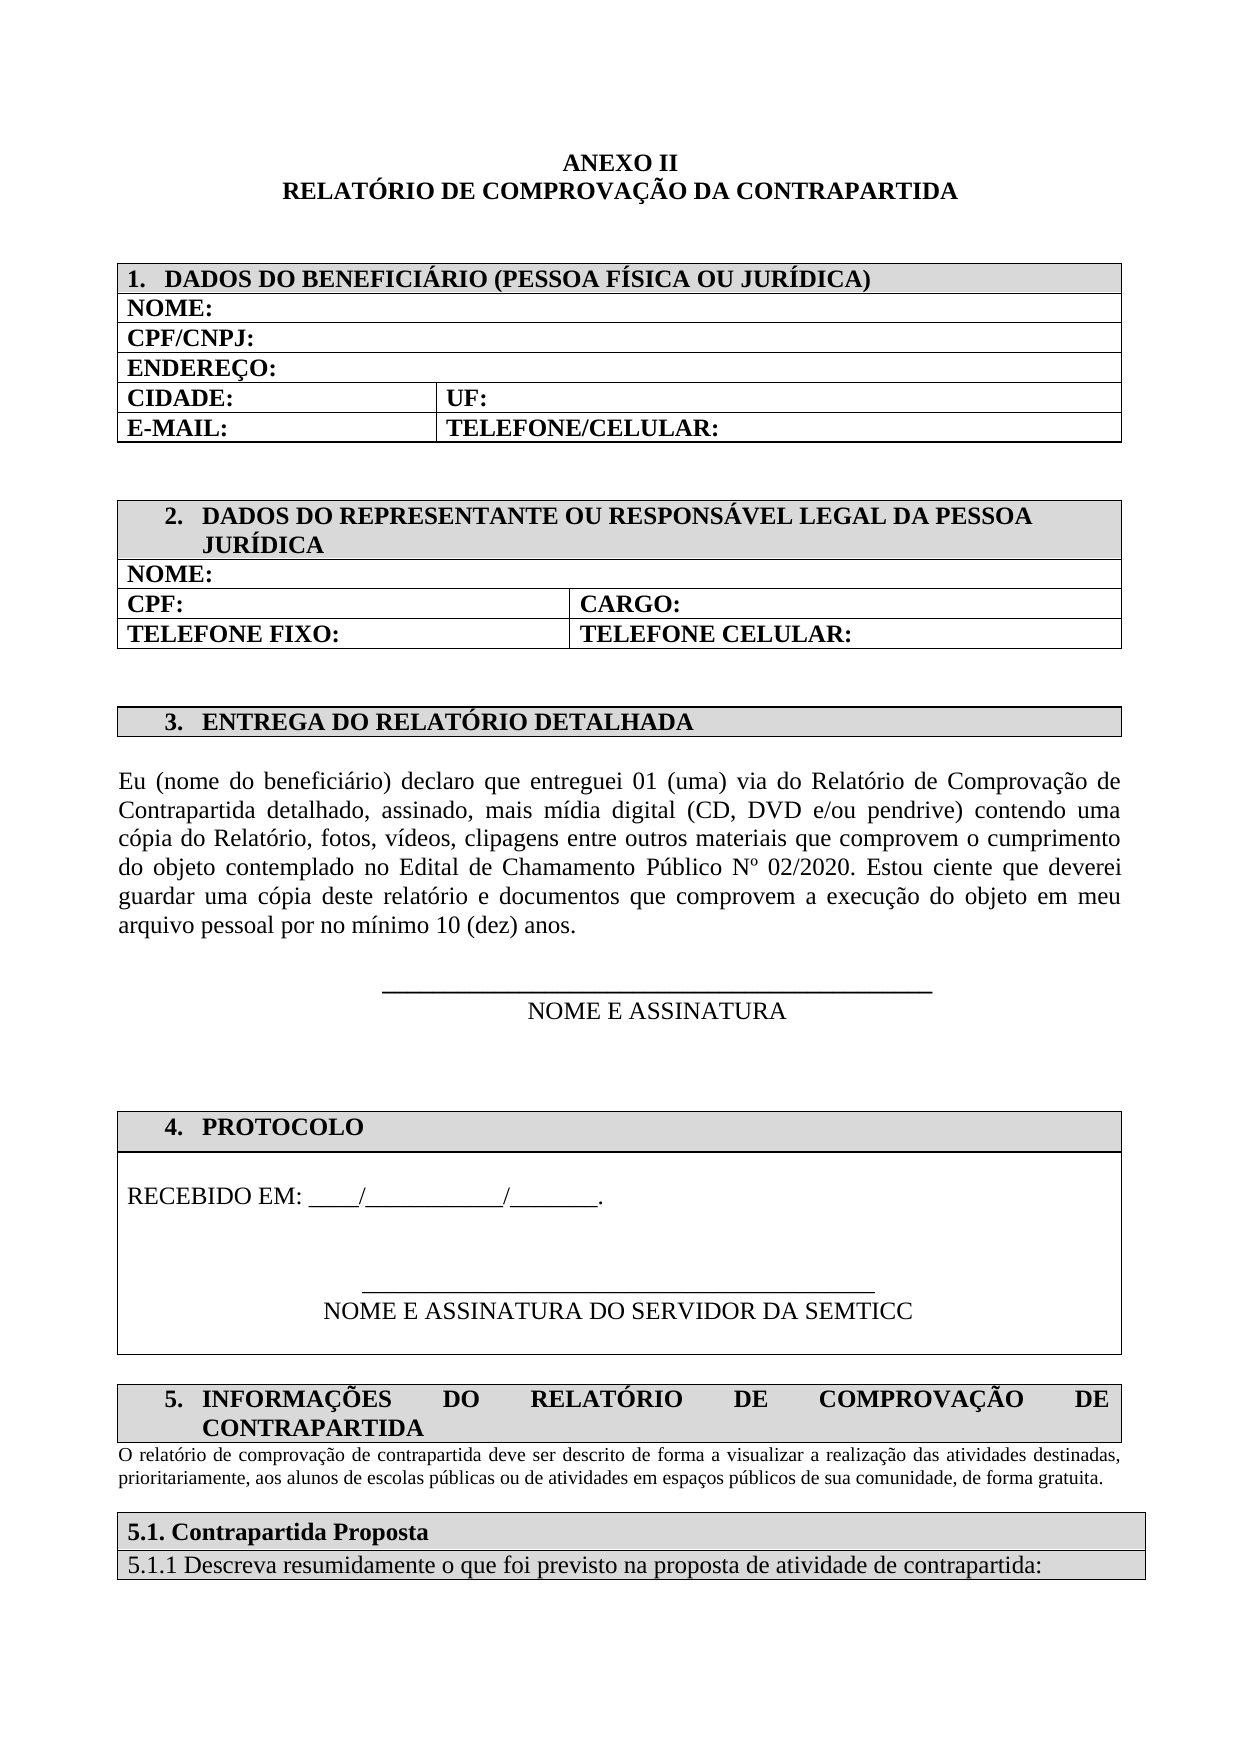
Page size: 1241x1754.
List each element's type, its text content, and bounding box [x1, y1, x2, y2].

table_cell CPF: [118, 589, 569, 618]
table_cell NOME: [118, 294, 1121, 322]
table_cell TELEFONE FIXO: [118, 619, 569, 648]
table_cell 5.1.1 Descreva resumidamente o que foi previsto na proposta de atividade de contrapartida: [118, 1551, 1145, 1579]
table_header ENTREGA DO RELATÓRIO DETALHADA [118, 708, 1121, 736]
table_cell TELEFONE/CELULAR: [437, 413, 1121, 441]
table_cell UF: [437, 383, 1121, 412]
table_cell NOME: [118, 560, 1121, 588]
text NOME E ASSINATURA [118, 996, 1122, 1025]
table_header INFORMAÇÕES DO RELATÓRIO DE COMPROVAÇÃO DE CONTRAPARTIDA [118, 1385, 1121, 1442]
table_cell RECEBIDO EM: ____/___________/_______. _________________________________________ NOME E ASSINATURA DO SERVIDOR DA SEMTICC [118, 1153, 1121, 1354]
text ____________________________________________ [118, 967, 1122, 996]
table_header PROTOCOLO [118, 1112, 1121, 1151]
table_cell CIDADE: [118, 383, 436, 412]
table_cell ENDEREÇO: [118, 353, 1121, 382]
table_cell E-MAIL: [118, 413, 436, 441]
table_header DADOS DO REPRESENTANTE OU RESPONSÁVEL LEGAL DA PESSOA JURÍDICA [118, 501, 1121, 558]
table_header 5.1. Contrapartida Proposta [118, 1513, 1145, 1549]
table_cell CPF/CNPJ: [118, 323, 1121, 352]
text Eu (nome do beneficiário) declaro que entreguei 01 (uma) via do Relatório de Comprovação de Contrapartida detalhado, assinado, mais mídia digital (CD, DVD e/ou pendrive) contendo uma cópia do Relatório, fotos, vídeos, clipagens entre outros materiais que comprovem o cumprimento do objeto contemplado no Edital de Chamamento Público Nº 02/2020. Estou ciente que deverei guardar uma cópia deste relatório e documentos que comprovem a execução do objeto em meu arquivo pessoal por no mínimo 10 (dez) anos. [118, 766, 1122, 938]
table_cell CARGO: [570, 589, 1121, 618]
table_cell TELEFONE CELULAR: [570, 619, 1121, 648]
text O relatório de comprovação de contrapartida deve ser descrito de forma a visualizar a realização das atividades destinadas, prioritariamente, aos alunos de escolas públicas ou de atividades em espaços públicos de sua comunidade, de forma gratuita. [118, 1443, 1122, 1489]
text RELATÓRIO DE COMPROVAÇÃO DA CONTRAPARTIDA [118, 176, 1122, 205]
table_header DADOS DO BENEFICIÁRIO (PESSOA FÍSICA OU JURÍDICA) [118, 264, 1121, 292]
text ANEXO II [118, 148, 1122, 176]
